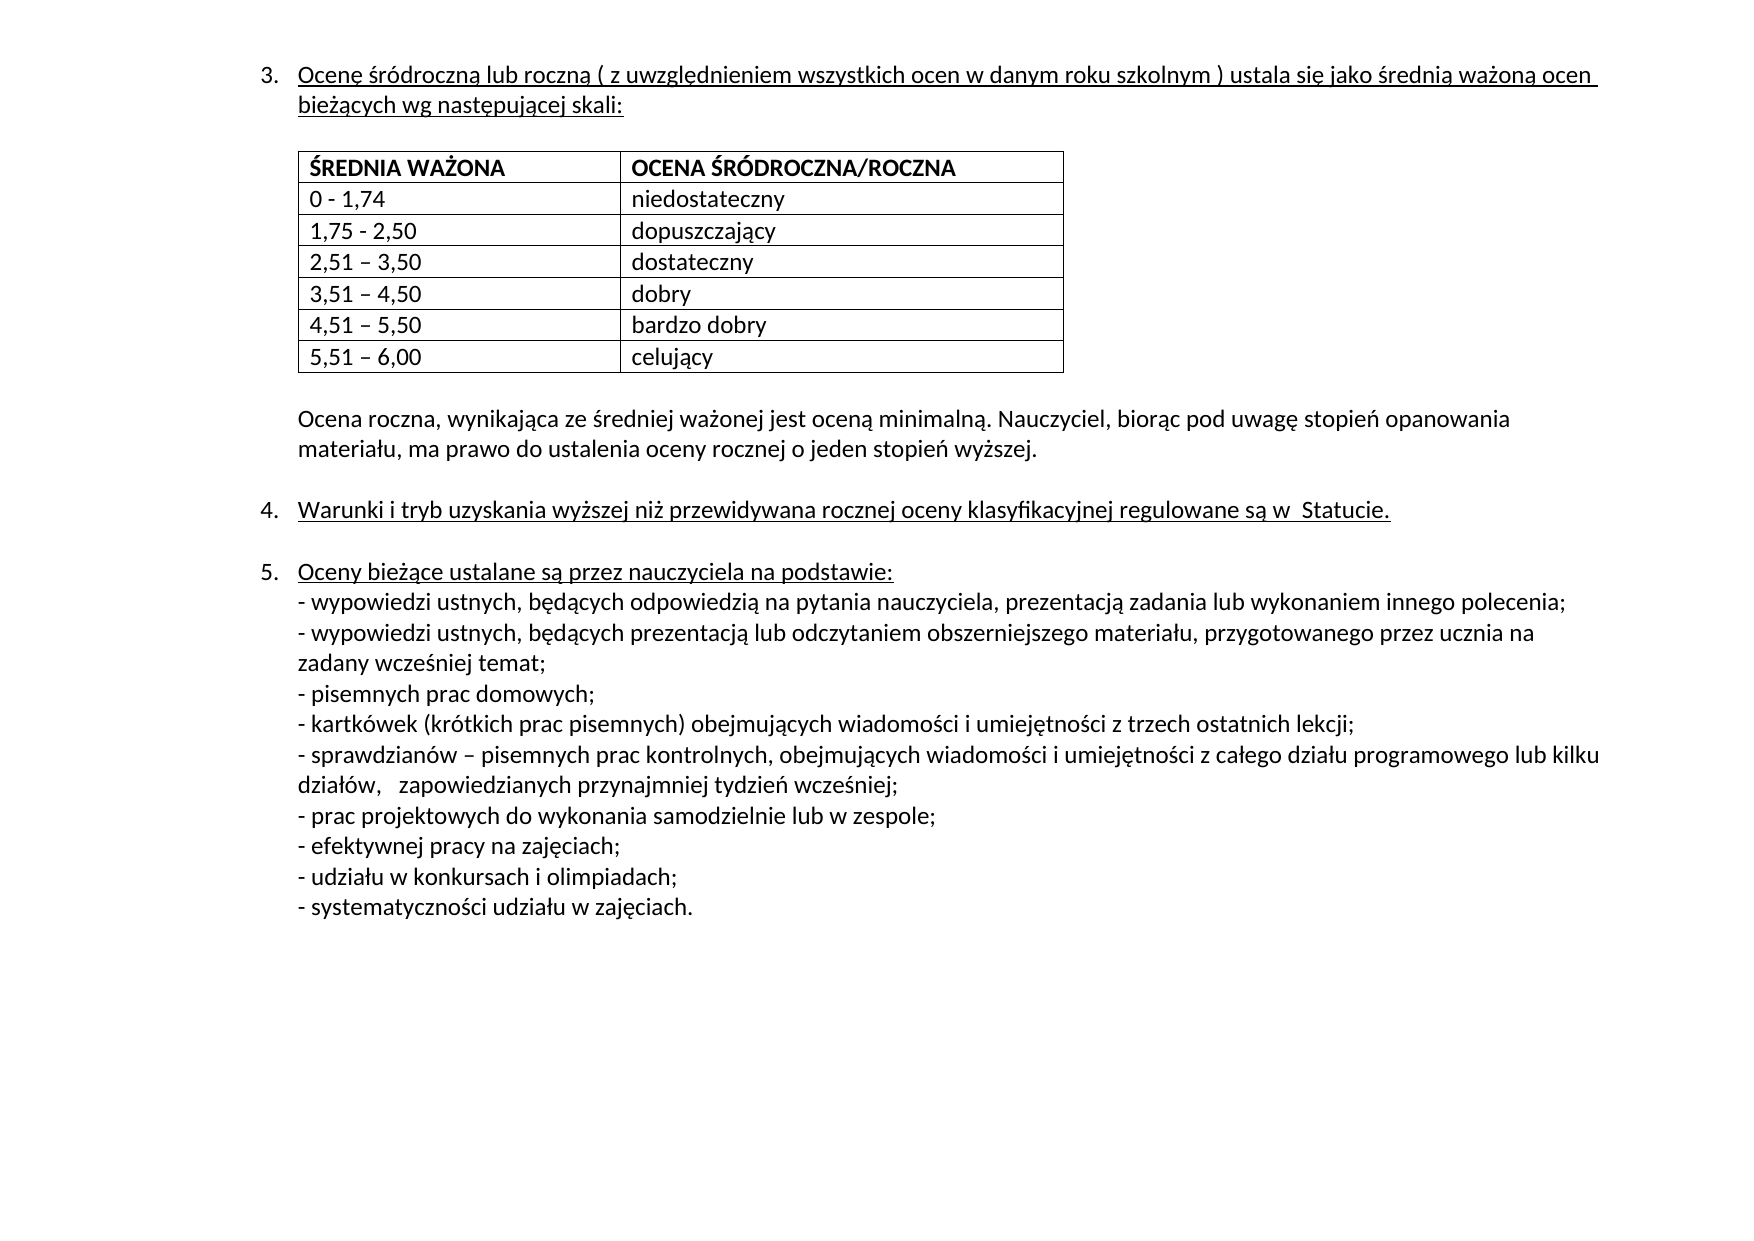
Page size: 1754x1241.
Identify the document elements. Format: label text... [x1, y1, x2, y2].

list Oceny bieżące ustalane są przez nauczyciela na podstawie: [260, 556, 1606, 586]
list - efektywnej pracy na zajęciach; [298, 830, 1606, 861]
list - udziału w konkursach i olimpiadach; [298, 861, 1606, 891]
table_cell 0 - 1,74 [299, 183, 620, 214]
table_cell 3,51 – 4,50 [299, 278, 620, 308]
table_header OCENA ŚRÓDROCZNA/ROCZNA [621, 152, 1063, 182]
list - wypowiedzi ustnych, będących prezentacją lub odczytaniem obszerniejszego materiału, przygotowanego przez ucznia na zadany wcześniej temat; [298, 617, 1606, 678]
list Ocena roczna, wynikająca ze średniej ważonej jest oceną minimalną. Nauczyciel, biorąc pod uwagę stopień opanowania materiału, ma prawo do ustalenia oceny rocznej o jeden stopień wyższej. [298, 403, 1606, 464]
table_cell 4,51 – 5,50 [299, 310, 620, 340]
table_cell 2,51 – 3,50 [299, 246, 620, 277]
table_cell niedostateczny [621, 183, 1063, 214]
list - wypowiedzi ustnych, będących odpowiedzią na pytania nauczyciela, prezentacją zadania lub wykonaniem innego polecenia; [298, 586, 1606, 617]
list - pisemnych prac domowych; [298, 678, 1606, 708]
table_cell dostateczny [621, 246, 1063, 277]
list Warunki i tryb uzyskania wyższej niż przewidywana rocznej oceny klasyfikacyjnej regulowane są w Statucie. [260, 495, 1606, 525]
table_cell dobry [621, 278, 1063, 308]
table_header ŚREDNIA WAŻONA [299, 152, 620, 182]
list Ocenę śródroczną lub roczną ( z uwzględnieniem wszystkich ocen w danym roku szkolnym ) ustala się jako średnią ważoną ocen bieżących wg następującej skali: [260, 59, 1606, 120]
table_cell celujący [621, 341, 1063, 372]
list - kartkówek (krótkich prac pisemnych) obejmujących wiadomości i umiejętności z trzech ostatnich lekcji; [298, 708, 1606, 739]
table_cell 1,75 - 2,50 [299, 215, 620, 245]
list - systematyczności udziału w zajęciach. [298, 891, 1606, 922]
list - sprawdzianów – pisemnych prac kontrolnych, obejmujących wiadomości i umiejętności z całego działu programowego lub kilku działów, zapowiedzianych przynajmniej tydzień wcześniej; [298, 739, 1606, 800]
table_cell 5,51 – 6,00 [299, 341, 620, 372]
table_cell dopuszczający [621, 215, 1063, 245]
list - prac projektowych do wykonania samodzielnie lub w zespole; [298, 800, 1606, 830]
table_cell bardzo dobry [621, 310, 1063, 340]
